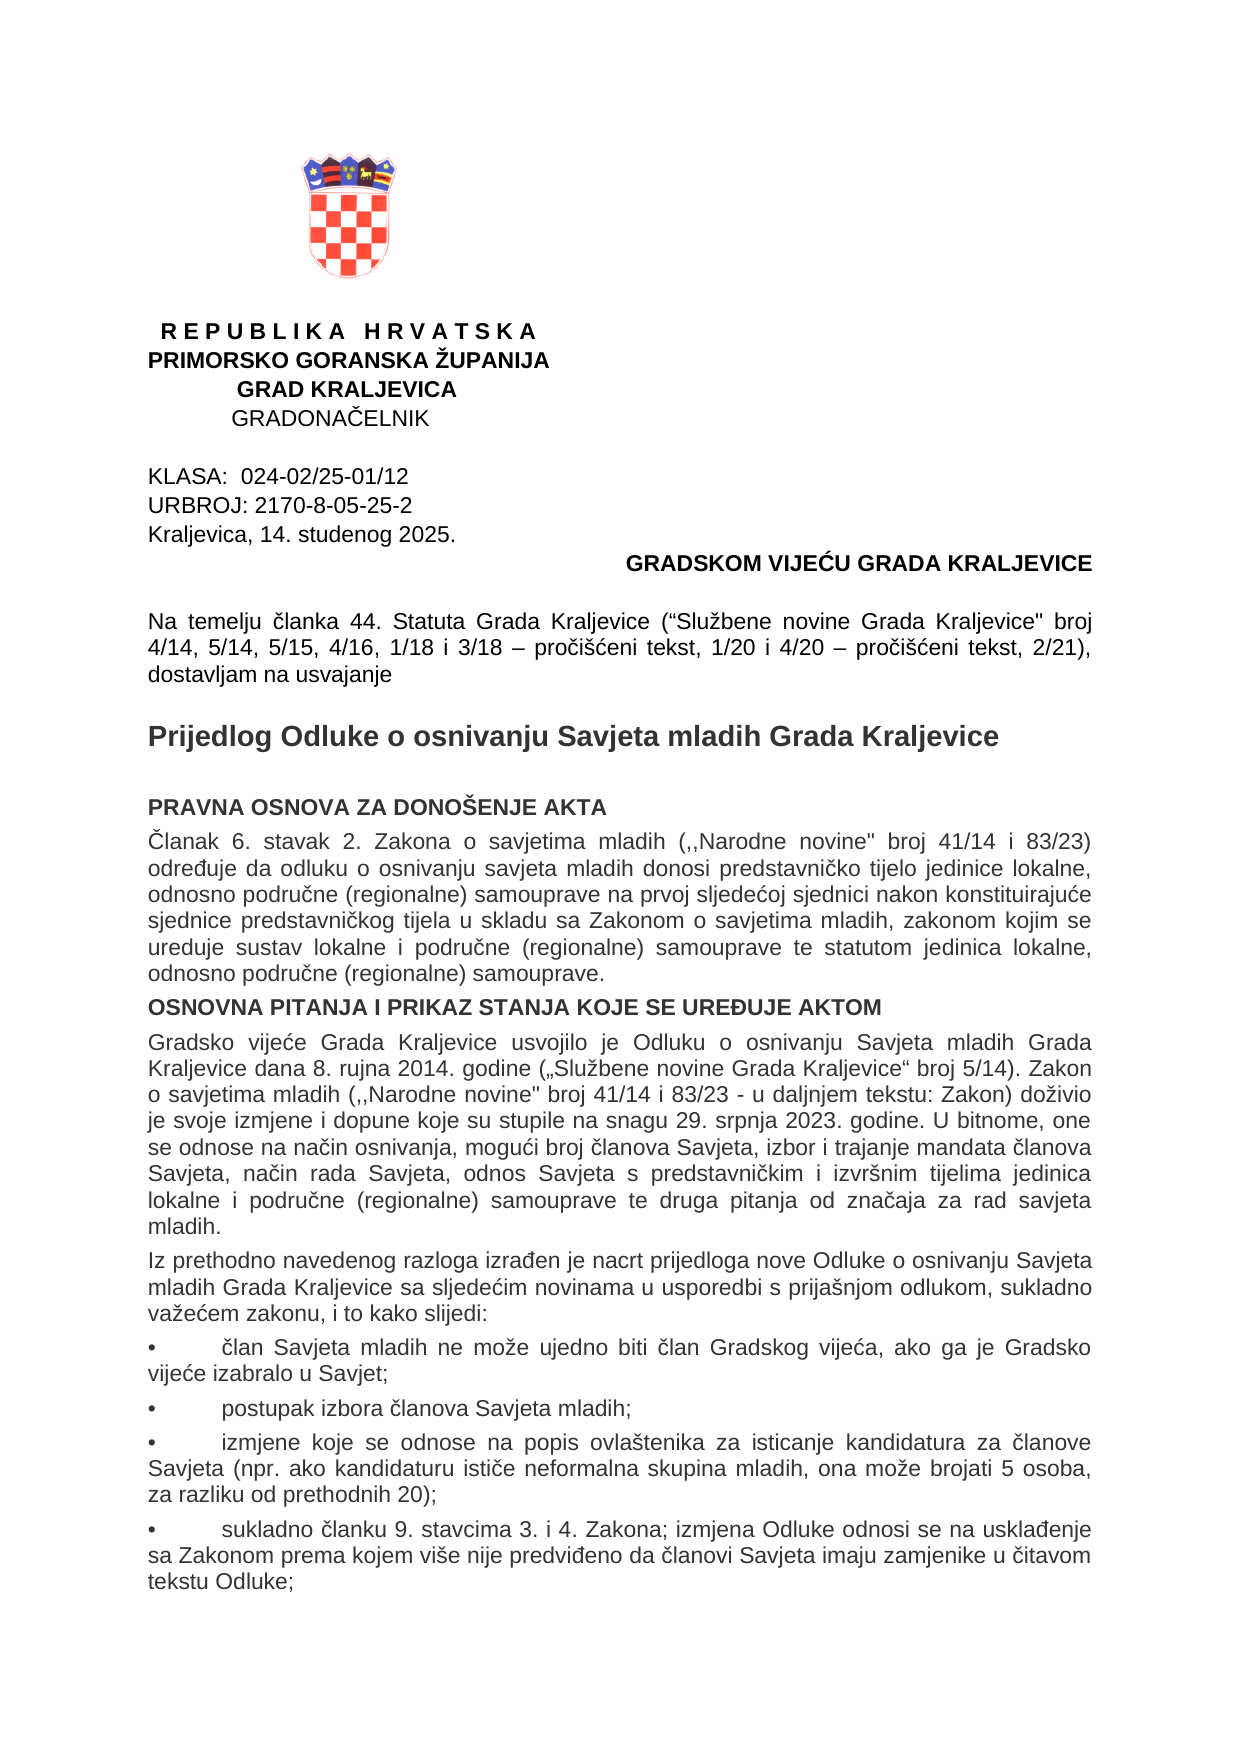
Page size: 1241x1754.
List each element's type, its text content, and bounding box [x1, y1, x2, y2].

text • član Savjeta mladih ne može ujedno biti član Gradskog vijeća, ako ga je Gradsko vijeće izabralo u Savjet; [148, 1334, 1093, 1387]
text PRAVNA OSNOVA ZA DONOŠENJE AKTA [148, 794, 1093, 821]
text Na temelju članka 44. Statuta Grada Kraljevice (“Službene novine Grada Kraljevice" broj 4/14, 5/14, 5/15, 4/16, 1/18 i 3/18 – pročišćeni tekst, 1/20 i 4/20 – pročišćeni tekst, 2/21), dostavljam na usvajanje [148, 608, 1093, 687]
text GRADSKOM VIJEĆU GRADA KRALJEVICE [148, 550, 1093, 576]
text GRAD KRALJEVICA [148, 376, 1093, 402]
text Gradsko vijeće Grada Kraljevice usvojilo je Odluku o osnivanju Savjeta mladih Grada Kraljevice dana 8. rujna 2014. godine („Službene novine Grada Kraljevice“ broj 5/14). Zakon o savjetima mladih (,,Narodne novine" broj 41/14 i 83/23 - u daljnjem tekstu: Zakon) doživio je svoje izmjene i dopune koje su stupile na snagu 29. srpnja 2023. godine. U bitnome, one se odnose na način osnivanja, mogući broj članova Savjeta, izbor i trajanje mandata članova Savjeta, način rada Savjeta, odnos Savjeta s predstavničkim i izvršnim tijelima jedinica lokalne i područne (regionalne) samouprave te druga pitanja od značaja za rad savjeta mladih. [148, 1028, 1093, 1239]
text Iz prethodno navedenog razloga izrađen je nacrt prijedloga nove Odluke o osnivanju Savjeta mladih Grada Kraljevice sa sljedećim novinama u usporedbi s prijašnjom odlukom, sukladno važećem zakonu, i to kako slijedi: [148, 1247, 1093, 1326]
text PRIMORSKO GORANSKA ŽUPANIJA [148, 347, 1093, 373]
text • sukladno članku 9. stavcima 3. i 4. Zakona; izmjena Odluke odnosi se na usklađenje sa Zakonom prema kojem više nije predviđeno da članovi Savjeta imaju zamjenike u čitavom tekstu Odluke; [148, 1516, 1093, 1594]
text R E P U B L I K A H R V A T S K A [148, 318, 1093, 344]
text OSNOVNA PITANJA I PRIKAZ STANJA KOJE SE UREĐUJE AKTOM [148, 994, 1093, 1021]
text GRADONAČELNIK [148, 405, 1093, 431]
text • izmjene koje se odnose na popis ovlaštenika za isticanje kandidatura za članove Savjeta (npr. ako kandidaturu ističe neformalna skupina mladih, ona može brojati 5 osoba, za razliku od prethodnih 20); [148, 1429, 1093, 1508]
text KLASA: 024-02/25-01/12 [148, 463, 1093, 489]
picture [291, 147, 402, 282]
text URBROJ: 2170-8-05-25-2 [148, 492, 1093, 518]
text Prijedlog Odluke o osnivanju Savjeta mladih Grada Kraljevice [148, 719, 1093, 752]
text • postupak izbora članova Savjeta mladih; [148, 1394, 1093, 1421]
text Članak 6. stavak 2. Zakona o savjetima mladih (,,Narodne novine" broj 41/14 i 83/23) određuje da odluku o osnivanju savjeta mladih donosi predstavničko tijelo jedinice lokalne, odnosno područne (regionalne) samouprave na prvoj sljedećoj sjednici nakon konstituirajuće sjednice predstavničkog tijela u skladu sa Zakonom o savjetima mladih, zakonom kojim se ureduje sustav lokalne i područne (regionalne) samouprave te statutom jedinica lokalne, odnosno područne (regionalne) samouprave. [148, 828, 1093, 986]
text Kraljevica, 14. studenog 2025. [148, 521, 1093, 547]
